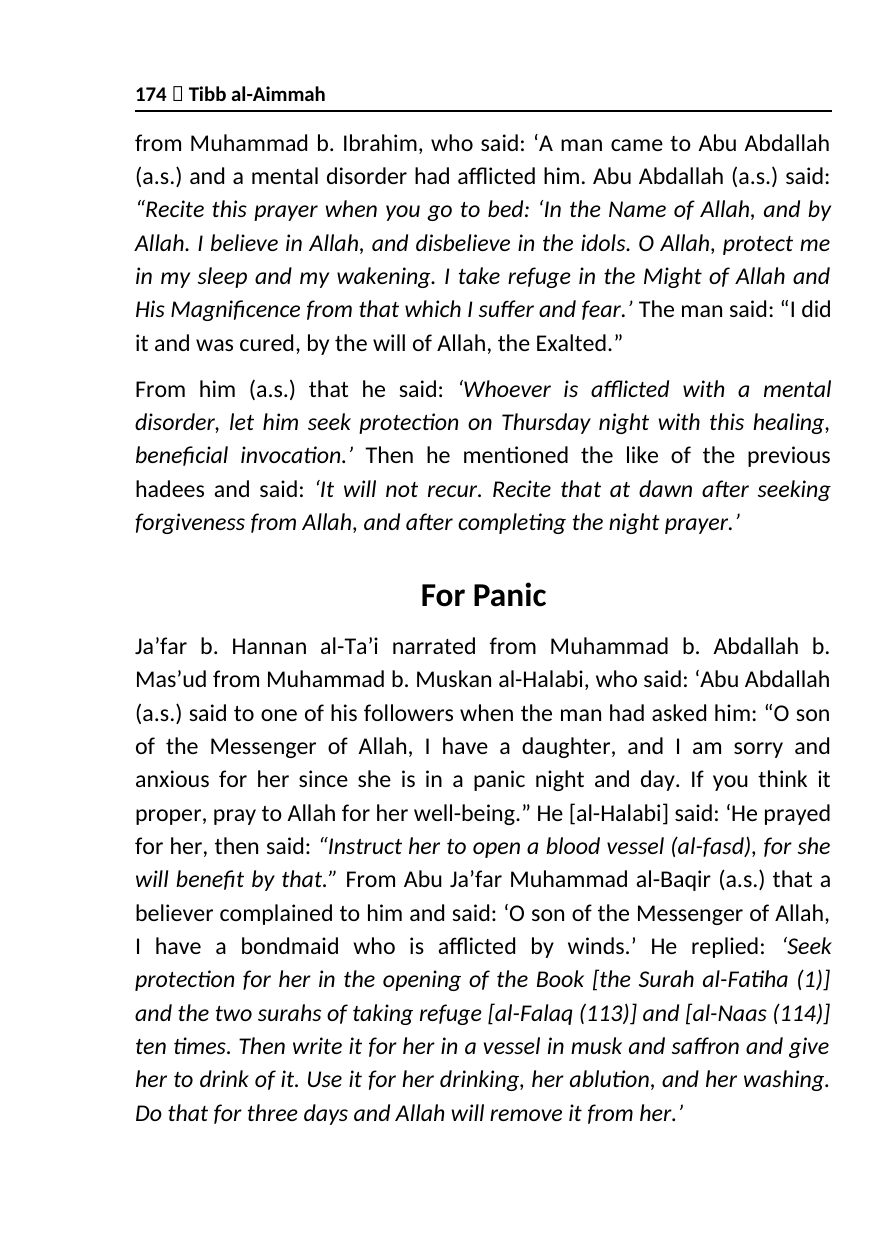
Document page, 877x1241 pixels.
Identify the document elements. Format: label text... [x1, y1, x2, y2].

text From him (a.s.) that he said: ‘Whoever is afflicted with a mental disorder, let him seek protection on Thursday night with this healing, beneficial invocation.’ Then he mentioned the like of the previous hadees and said: ‘It will not recur. Recite that at dawn after seeking forgiveness from Allah, and after completing the night prayer.’ [135, 370, 832, 537]
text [135, 124, 832, 358]
text Ja’far b. Hannan al-Ta’i narrated from Muhammad b. Abdallah b. Mas’ud from Muhammad b. Muskan al-Halabi, who said: ‘Abu Abdallah (a.s.) said to one of his followers when the man had asked him: “O son of the Messenger of Allah, I have a daughter, and I am sorry and anxious for her since she is in a panic night and day. If you think it proper, pray to Allah for her well-being.” He [al-Halabi] said: ‘He prayed for her, then said: “Instruct her to open a blood vessel (al-fasd), for she will benefit by that.” From Abu Ja’far Muhammad al-Baqir (a.s.) that a believer complained to him and said: ‘O son of the Messenger of Allah, I have a bondmaid who is afflicted by winds.’ He replied: ‘Seek protection for her in the opening of the Book [the Surah al-Fatiha (1)] and the two surahs of taking refuge [al-Falaq (113)] and [al-Naas (114)] ten times. Then write it for her in a vessel in musk and saffron and give her to drink of it. Use it for her drinking, her ablution, and her washing. Do that for three days and Allah will remove it from her.’ [135, 628, 832, 1128]
subtitle For Panic [135, 574, 832, 615]
